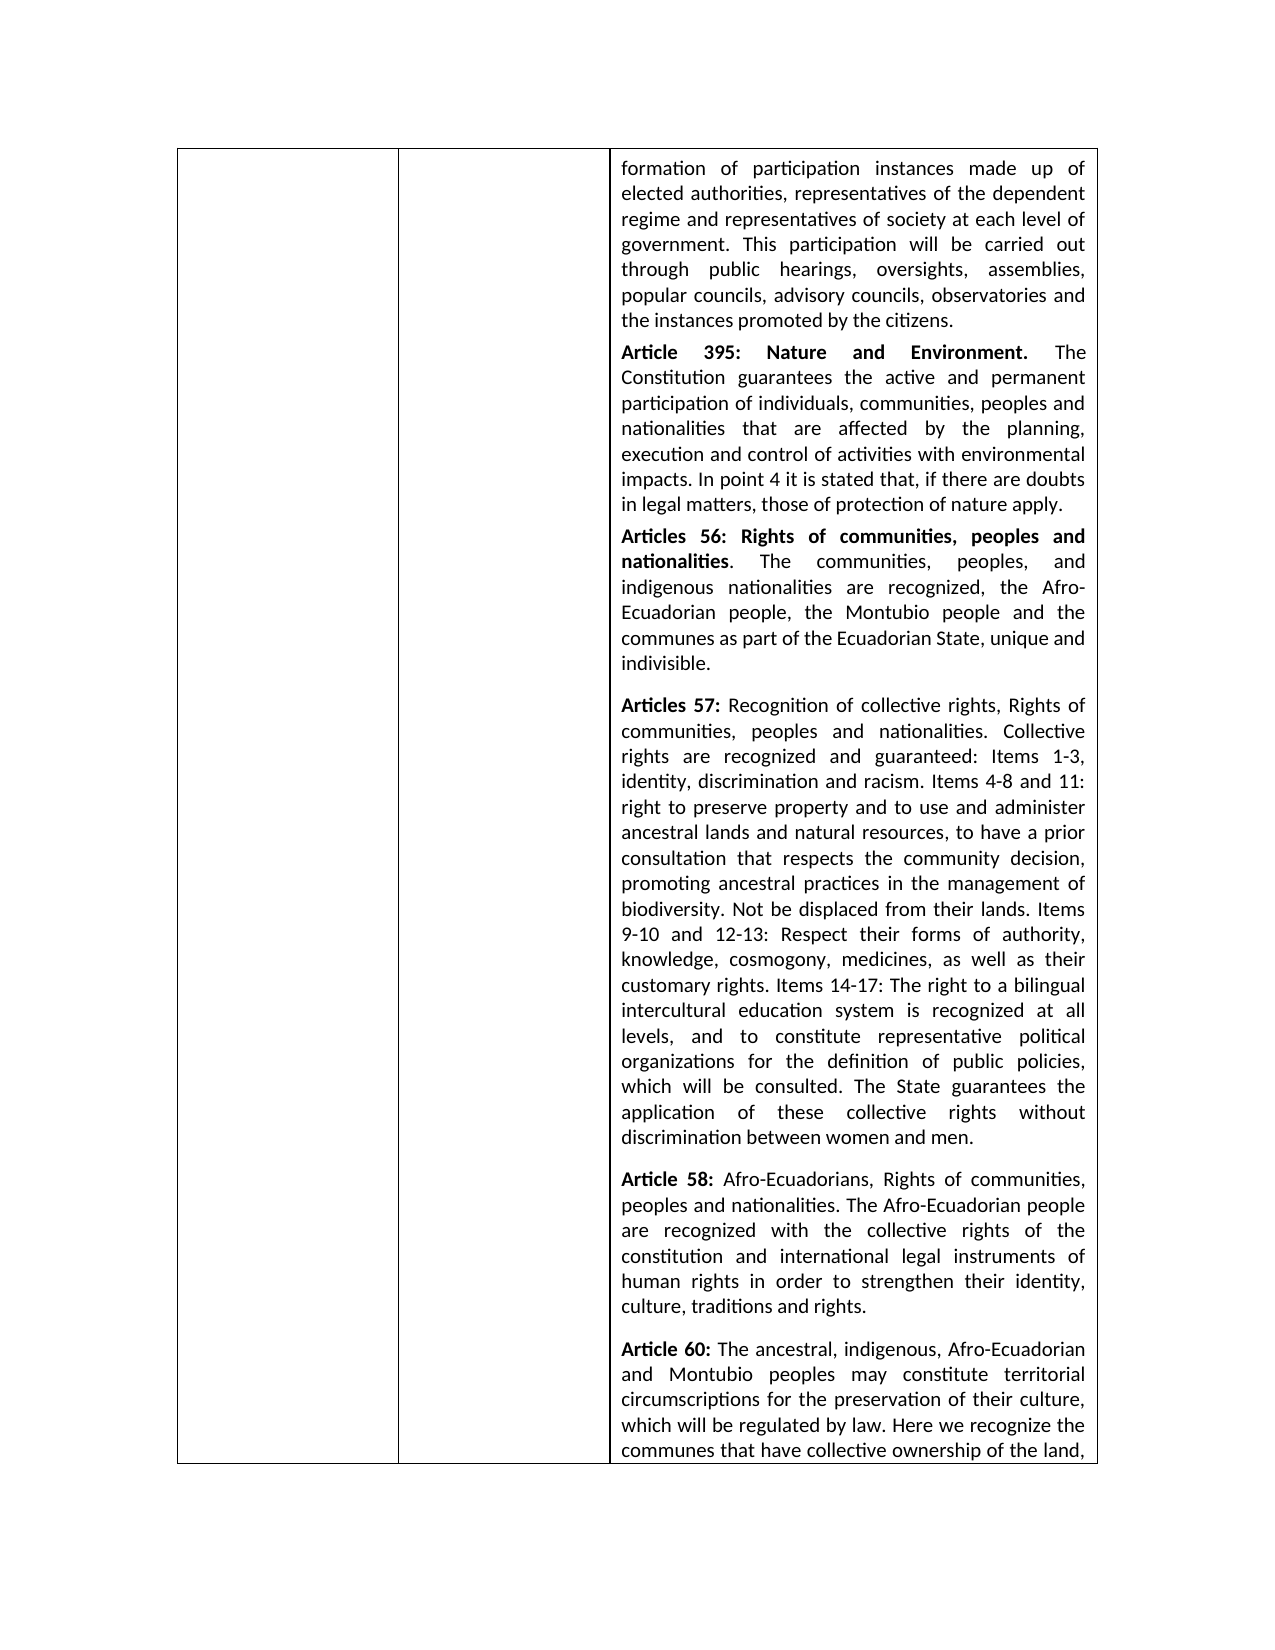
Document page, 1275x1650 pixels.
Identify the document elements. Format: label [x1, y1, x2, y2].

table_cell [611, 149, 1097, 1463]
table_cell [399, 149, 609, 1463]
table_cell [178, 149, 398, 1463]
